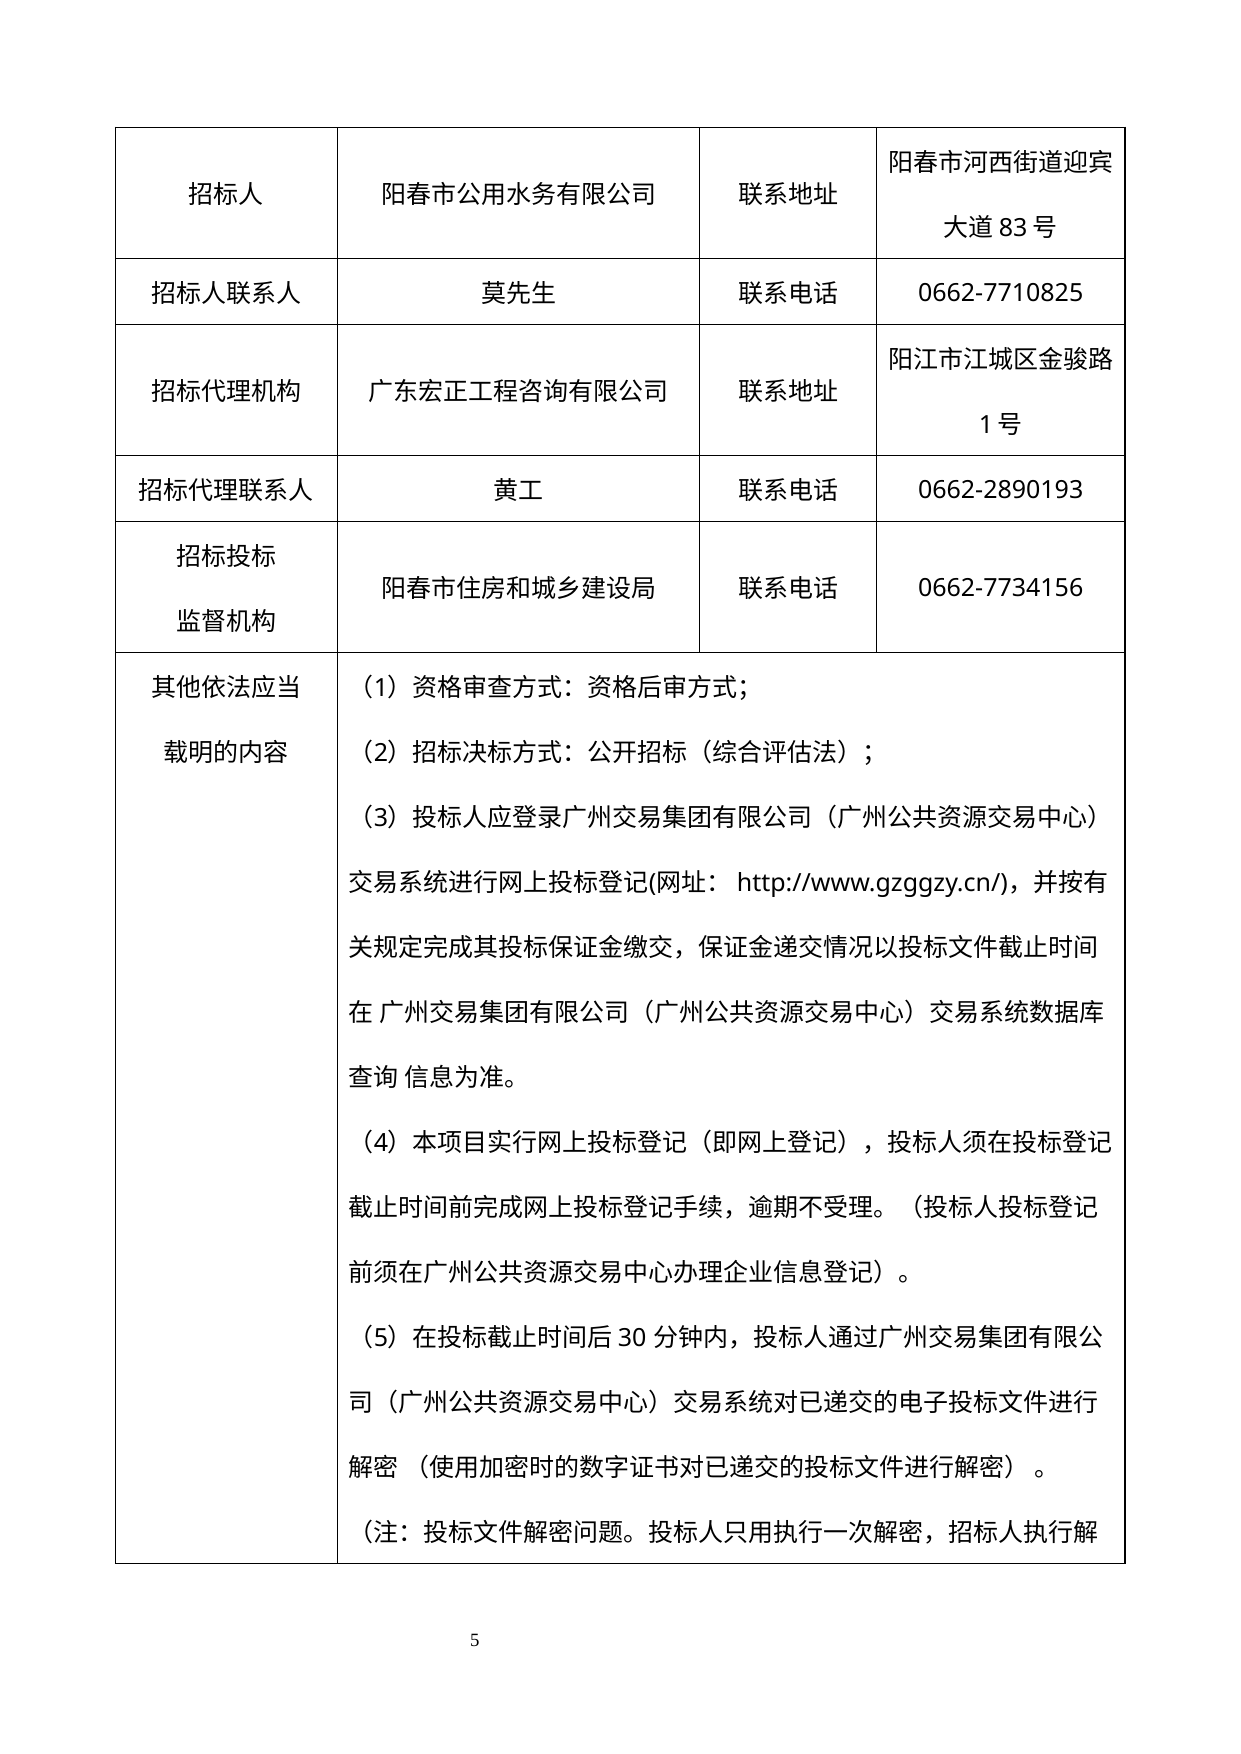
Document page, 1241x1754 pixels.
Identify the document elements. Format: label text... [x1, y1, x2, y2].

table_cell 阳春市住房和城乡建设局 [338, 522, 699, 652]
table_cell 莫先生 [338, 259, 699, 324]
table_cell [338, 653, 1124, 1563]
table_cell 阳江市江城区金骏路1号 [877, 325, 1124, 455]
table_cell 招标代理联系人 [116, 456, 337, 521]
table_cell 黄工 [338, 456, 699, 521]
table_cell 广东宏正工程咨询有限公司 [338, 325, 699, 455]
table_cell 联系电话 [700, 456, 876, 521]
table_cell 招标代理机构 [116, 325, 337, 455]
table_cell 招标人联系人 [116, 259, 337, 324]
table_cell 联系地址 [700, 325, 876, 455]
table_cell 阳春市公用水务有限公司 [338, 128, 699, 258]
table_cell 0662-7734156 [877, 522, 1124, 652]
table_cell 联系地址 [700, 128, 876, 258]
table_cell 阳春市河西街道迎宾大道83号 [877, 128, 1124, 258]
table_cell 招标人 [116, 128, 337, 258]
table_cell 联系电话 [700, 259, 876, 324]
table_cell 0662-7710825 [877, 259, 1124, 324]
table_cell 招标投标 监督机构 [116, 522, 337, 652]
table_cell 其他依法应当 载明的内容 [116, 653, 337, 1563]
table_cell 0662-2890193 [877, 456, 1124, 521]
table_cell 联系电话 [700, 522, 876, 652]
